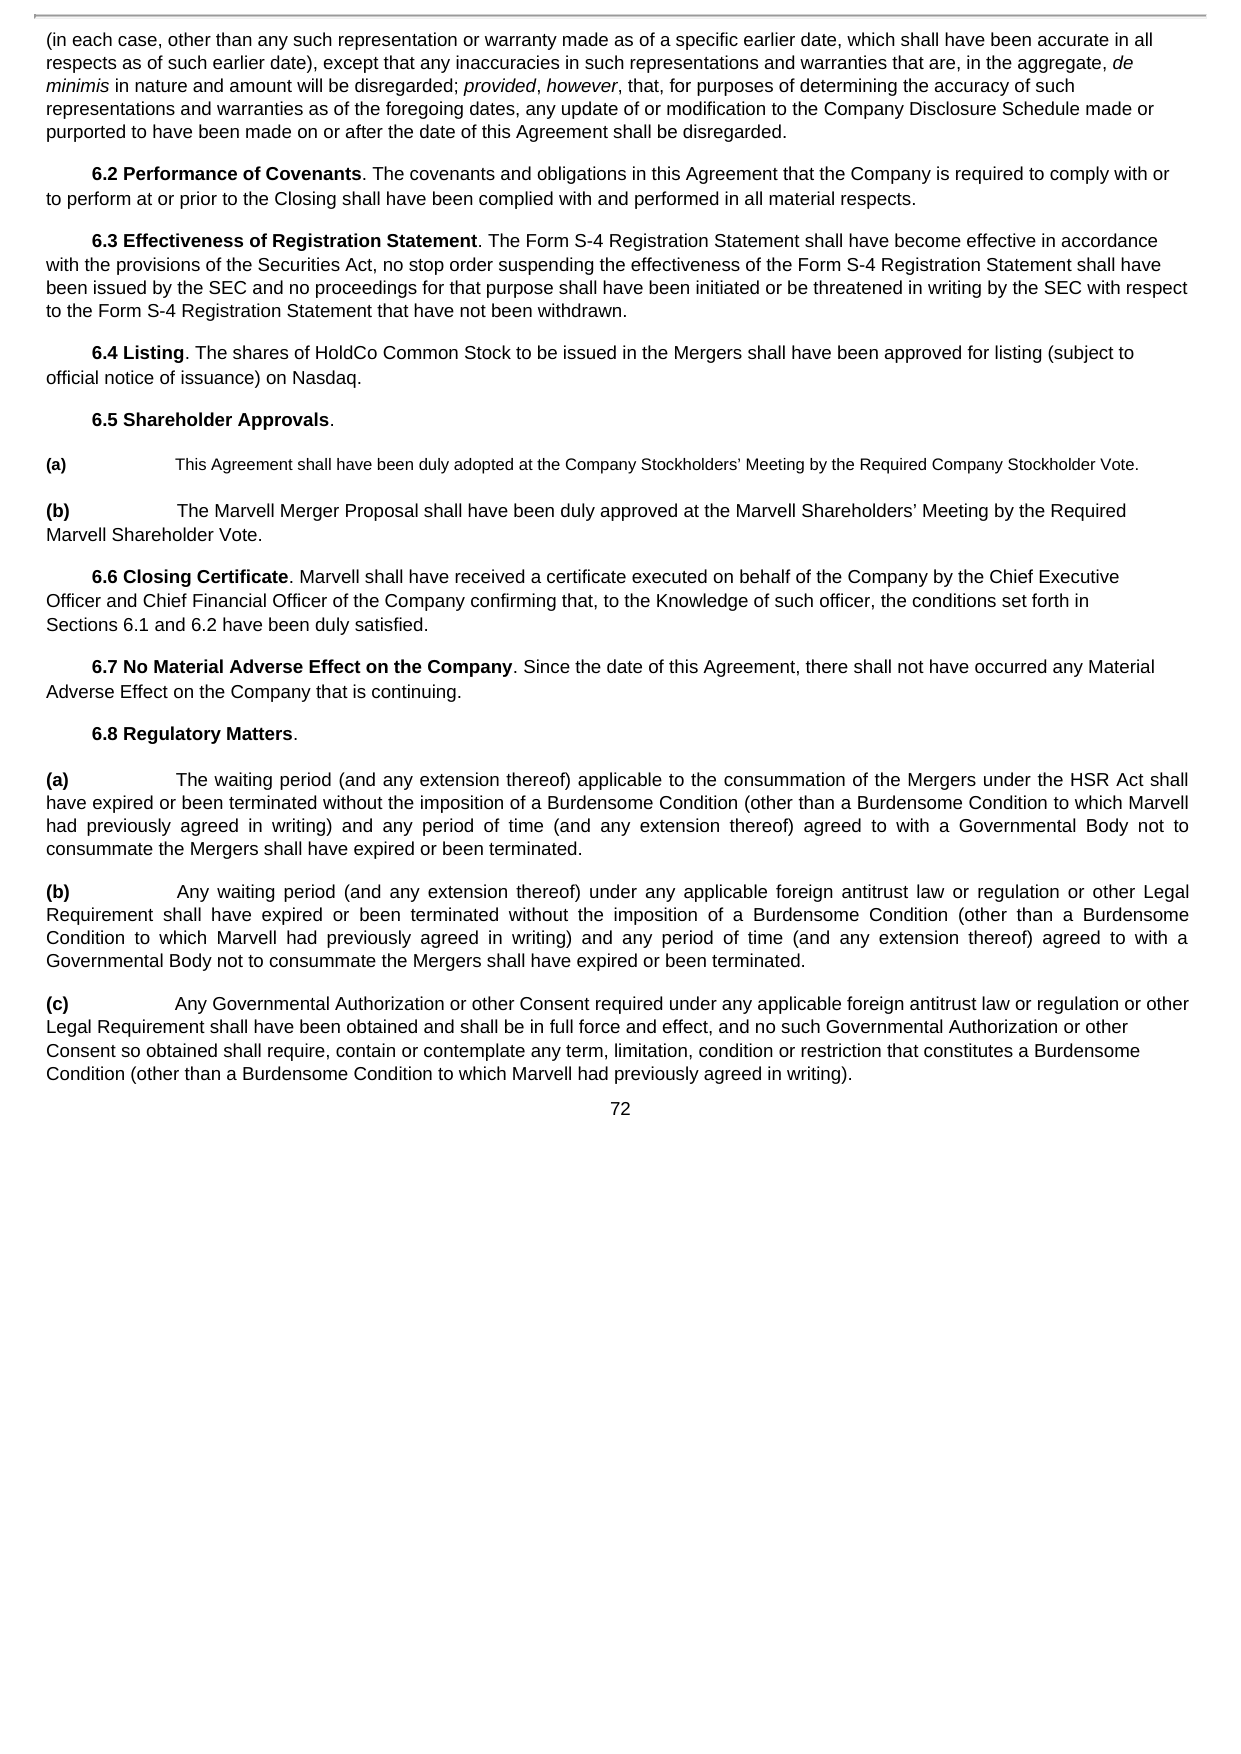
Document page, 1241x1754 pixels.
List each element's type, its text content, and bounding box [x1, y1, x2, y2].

list Any Governmental Authorization or other Consent required under any applicable foreign antitrust law or regulation or other Legal Requirement shall have been obtained and shall be in full force and effect, and no such Governmental Authorization or other Consent so obtained shall require, contain or contemplate any term, limitation, condition or restriction that constitutes a Burdensome Condition (other than a Burdensome Condition to which Marvell had previously agreed in writing). [46, 993, 1190, 1084]
text 6.4 Listing. The shares of HoldCo Common Stock to be issued in the Mergers shall have been approved for listing (subject to official notice of issuance) on Nasdaq. [46, 342, 1165, 388]
text (in each case, other than any such representation or warranty made as of a specific earlier date, which shall have been accurate in all respects as of such earlier date), except that any inaccuracies in such representations and warranties that are, in the aggregate, de minimis in nature and amount will be disregarded; provided, however, that, for purposes of determining the accuracy of such representations and warranties as of the foregoing dates, any update of or modification to the Company Disclosure Schedule made or purported to have been made on or after the date of this Agreement shall be disregarded. [46, 28, 1182, 142]
text 6.5 Shareholder Approvals. [92, 409, 1190, 431]
list This Agreement shall have been duly adopted at the Company Stockholders’ Meeting by the Required Company Stockholder Vote. [46, 454, 1190, 474]
text 6.8 Regulatory Matters. [92, 723, 1190, 744]
picture [34, 14, 1207, 19]
text 6.3 Effectiveness of Registration Statement. The Form S-4 Registration Statement shall have become effective in accordance with the provisions of the Securities Act, no stop order suspending the effectiveness of the Form S-4 Registration Statement shall have been issued by the SEC and no proceedings for that purpose shall have been initiated or be threatened in writing by the SEC with respect to the Form S-4 Registration Statement that have not been withdrawn. [46, 230, 1190, 321]
text 6.6 Closing Certificate. Marvell shall have received a certificate executed on behalf of the Company by the Chief Executive Officer and Chief Financial Officer of the Company confirming that, to the Knowledge of such officer, the conditions set forth in Sections 6.1 and 6.2 have been duly satisfied. [46, 566, 1165, 635]
text 72 [46, 1098, 1194, 1120]
text 6.2 Performance of Covenants. The covenants and obligations in this Agreement that the Company is required to comply with or to perform at or prior to the Closing shall have been complied with and performed in all material respects. [46, 163, 1174, 209]
list The waiting period (and any extension thereof) applicable to the consummation of the Mergers under the HSR Act shall have expired or been terminated without the imposition of a Burdensome Condition (other than a Burdensome Condition to which Marvell had previously agreed in writing) and any period of time (and any extension thereof) agreed to with a Governmental Body not to consummate the Mergers shall have expired or been terminated. [46, 768, 1190, 859]
text 6.7 No Material Adverse Effect on the Company. Since the date of this Agreement, there shall not have occurred any Material Adverse Effect on the Company that is continuing. [46, 656, 1174, 702]
list Any waiting period (and any extension thereof) under any applicable foreign antitrust law or regulation or other Legal Requirement shall have expired or been terminated without the imposition of a Burdensome Condition (other than a Burdensome Condition to which Marvell had previously agreed in writing) and any period of time (and any extension thereof) agreed to with a Governmental Body not to consummate the Mergers shall have expired or been terminated. [46, 881, 1190, 972]
list The Marvell Merger Proposal shall have been duly approved at the Marvell Shareholders’ Meeting by the Required Marvell Shareholder Vote. [46, 499, 1190, 546]
